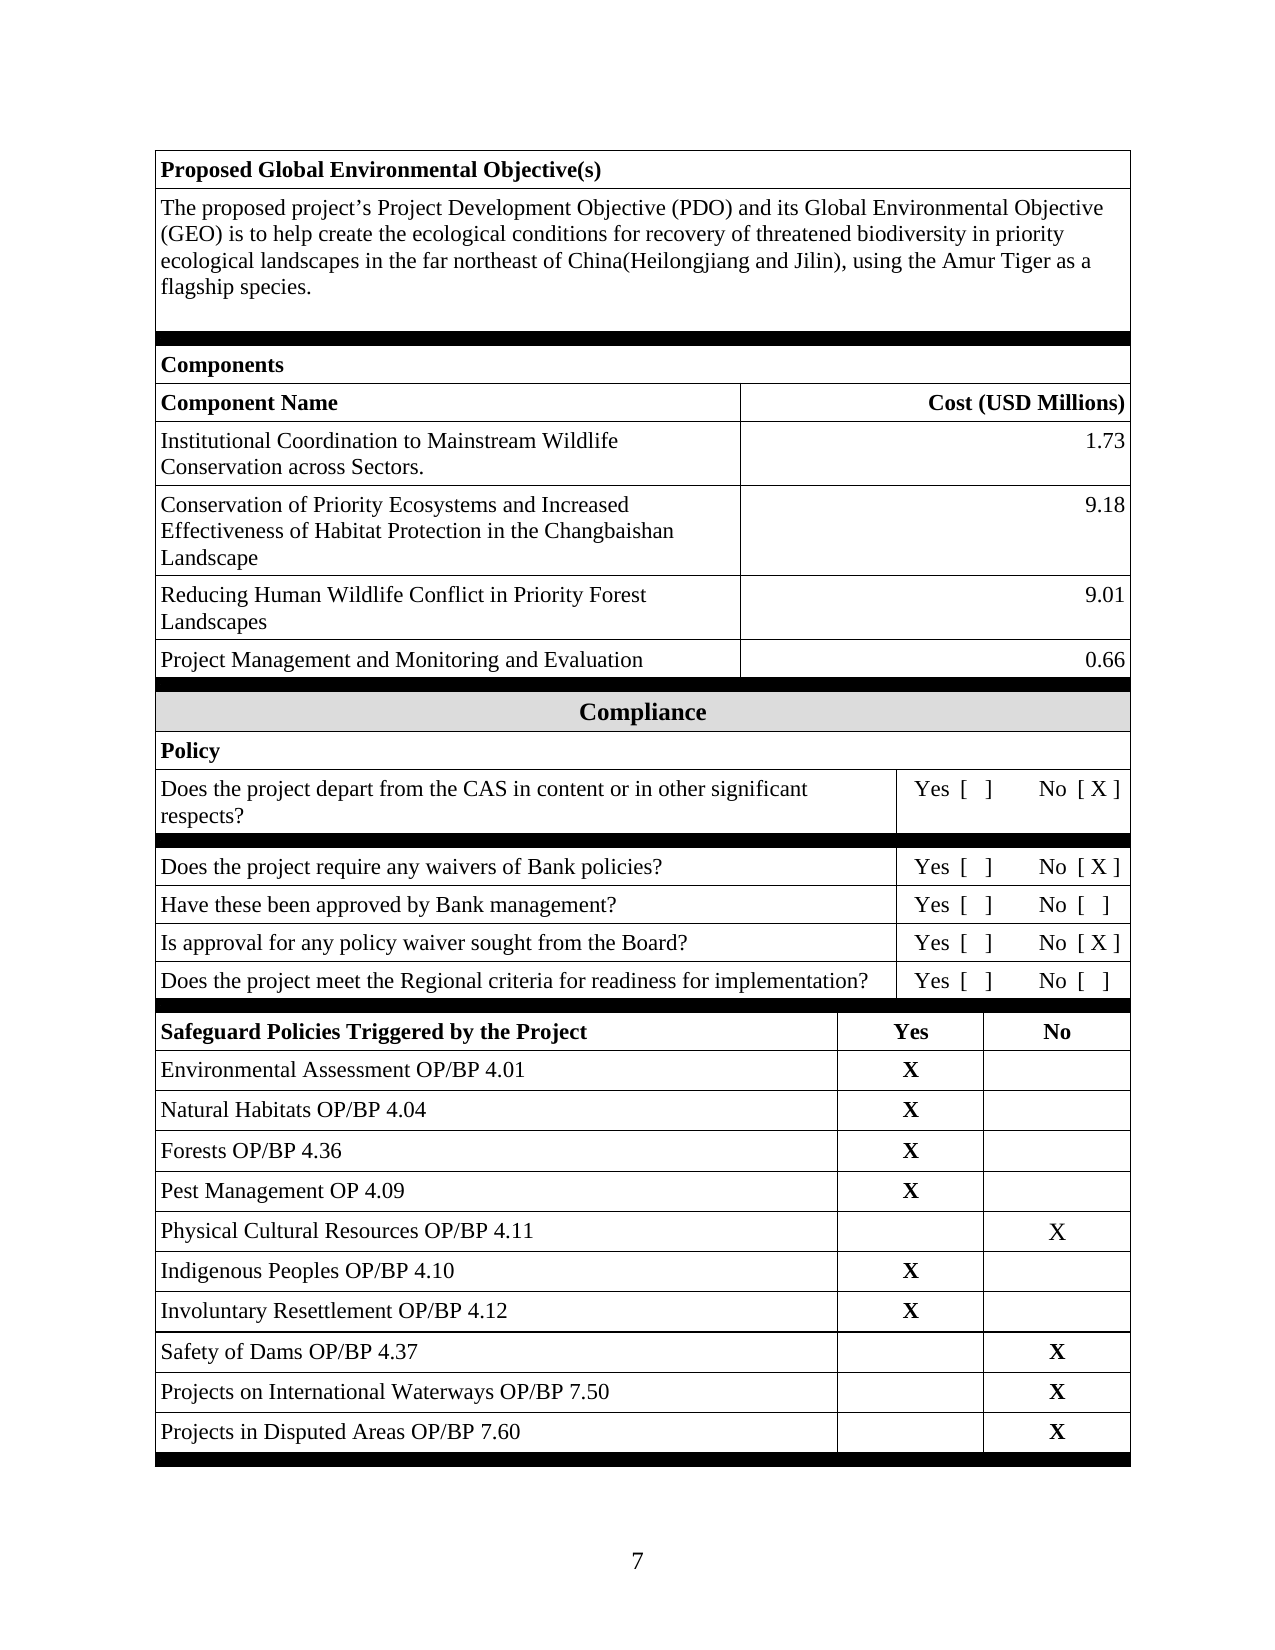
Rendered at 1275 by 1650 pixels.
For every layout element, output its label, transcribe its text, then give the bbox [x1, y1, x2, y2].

table_cell [ ] [955, 962, 1013, 998]
table_cell [ ] [955, 924, 1013, 961]
table_cell Does the project meet the Regional criteria for readiness for implementation? [156, 962, 896, 998]
table_cell Yes [897, 848, 955, 885]
table_cell [ ] [955, 886, 1013, 923]
table_cell X [838, 1252, 983, 1291]
table_cell X [984, 1413, 1130, 1452]
table_cell Projects on International Waterways OP/BP 7.50 [156, 1373, 837, 1412]
table_cell [984, 1091, 1130, 1130]
table_cell [ X ] [1072, 848, 1130, 885]
table_cell No [1013, 848, 1072, 885]
table_cell Safety of Dams OP/BP 4.37 [156, 1333, 837, 1372]
table_cell Cost (USD Millions) [741, 384, 1130, 421]
table_cell [838, 1413, 983, 1452]
table_cell Reducing Human Wildlife Conflict in Priority Forest Landscapes [156, 576, 740, 639]
table_cell [ ] [1072, 962, 1130, 998]
table_cell Compliance [156, 692, 1130, 731]
table_cell 1.73 [741, 422, 1130, 485]
table_cell Yes [897, 886, 955, 923]
table_cell Physical Cultural Resources OP/BP 4.11 [156, 1212, 837, 1251]
table_cell Natural Habitats OP/BP 4.04 [156, 1091, 837, 1130]
table_cell Projects in Disputed Areas OP/BP 7.60 [156, 1413, 837, 1452]
table_cell [984, 1131, 1130, 1171]
table_cell X [838, 1292, 983, 1331]
table_cell . [156, 678, 1130, 691]
table_cell Proposed Global Environmental Objective(s) [156, 151, 1130, 188]
table_cell X [984, 1212, 1130, 1251]
table_cell The proposed project’s Project Development Objective (PDO) and its Global Environmental Objective (GEO) is to help create the ecological conditions for recovery of threatened biodiversity in priority ecological landscapes in the far northeast of China(Heilongjiang and Jilin), using the Amur Tiger as a flagship species. [156, 189, 1130, 331]
table_cell . [156, 999, 1130, 1012]
table_cell Indigenous Peoples OP/BP 4.10 [156, 1252, 837, 1291]
table_cell . [156, 1453, 1130, 1466]
table_cell X [838, 1172, 983, 1211]
table_cell [984, 1252, 1130, 1291]
table_cell No [1013, 962, 1072, 998]
table_cell X [984, 1373, 1130, 1412]
table_cell Project Management and Monitoring and Evaluation [156, 640, 740, 677]
table_cell [ X ] [1072, 924, 1130, 961]
table_cell [ X ] [1072, 770, 1130, 833]
table_cell [838, 1373, 983, 1412]
table_cell X [838, 1131, 983, 1171]
table_cell [ ] [955, 770, 1013, 833]
table_cell No [1013, 770, 1072, 833]
table_cell X [838, 1051, 983, 1090]
table_cell No [984, 1013, 1130, 1050]
table_cell [838, 1212, 983, 1251]
table_cell 9.18 [741, 486, 1130, 575]
table_cell . [156, 834, 1130, 847]
table_cell Does the project depart from the CAS in content or in other significant respects? [156, 770, 896, 833]
table_cell Yes [897, 962, 955, 998]
table_cell . [156, 332, 1130, 345]
table_cell [984, 1172, 1130, 1211]
table_cell Is approval for any policy waiver sought from the Board? [156, 924, 896, 961]
table_cell Involuntary Resettlement OP/BP 4.12 [156, 1292, 837, 1331]
table_cell [984, 1051, 1130, 1090]
table_cell [ ] [1072, 886, 1130, 923]
table_cell [ ] [955, 848, 1013, 885]
table_cell Yes [897, 924, 955, 961]
table_cell Yes [897, 770, 955, 833]
table_cell X [838, 1091, 983, 1130]
table_cell [984, 1292, 1130, 1331]
table_cell [838, 1333, 983, 1372]
table_cell Does the project require any waivers of Bank policies? [156, 848, 896, 885]
table_cell Policy [156, 732, 1130, 769]
table_cell Components [156, 346, 1130, 383]
table_cell Pest Management OP 4.09 [156, 1172, 837, 1211]
table_cell Yes [838, 1013, 983, 1050]
table_cell 9.01 [741, 576, 1130, 639]
table_cell Have these been approved by Bank management? [156, 886, 896, 923]
table_cell No [1013, 886, 1072, 923]
table_cell Safeguard Policies Triggered by the Project [156, 1013, 837, 1050]
table_cell X [984, 1333, 1130, 1372]
table_cell Environmental Assessment OP/BP 4.01 [156, 1051, 837, 1090]
table_cell Component Name [156, 384, 740, 421]
table_cell No [1013, 924, 1072, 961]
table_cell Conservation of Priority Ecosystems and Increased Effectiveness of Habitat Protection in the Changbaishan Landscape [156, 486, 740, 575]
table_cell 0.66 [741, 640, 1130, 677]
table_cell Forests OP/BP 4.36 [156, 1131, 837, 1171]
table_cell Institutional Coordination to Mainstream Wildlife Conservation across Sectors. [156, 422, 740, 485]
